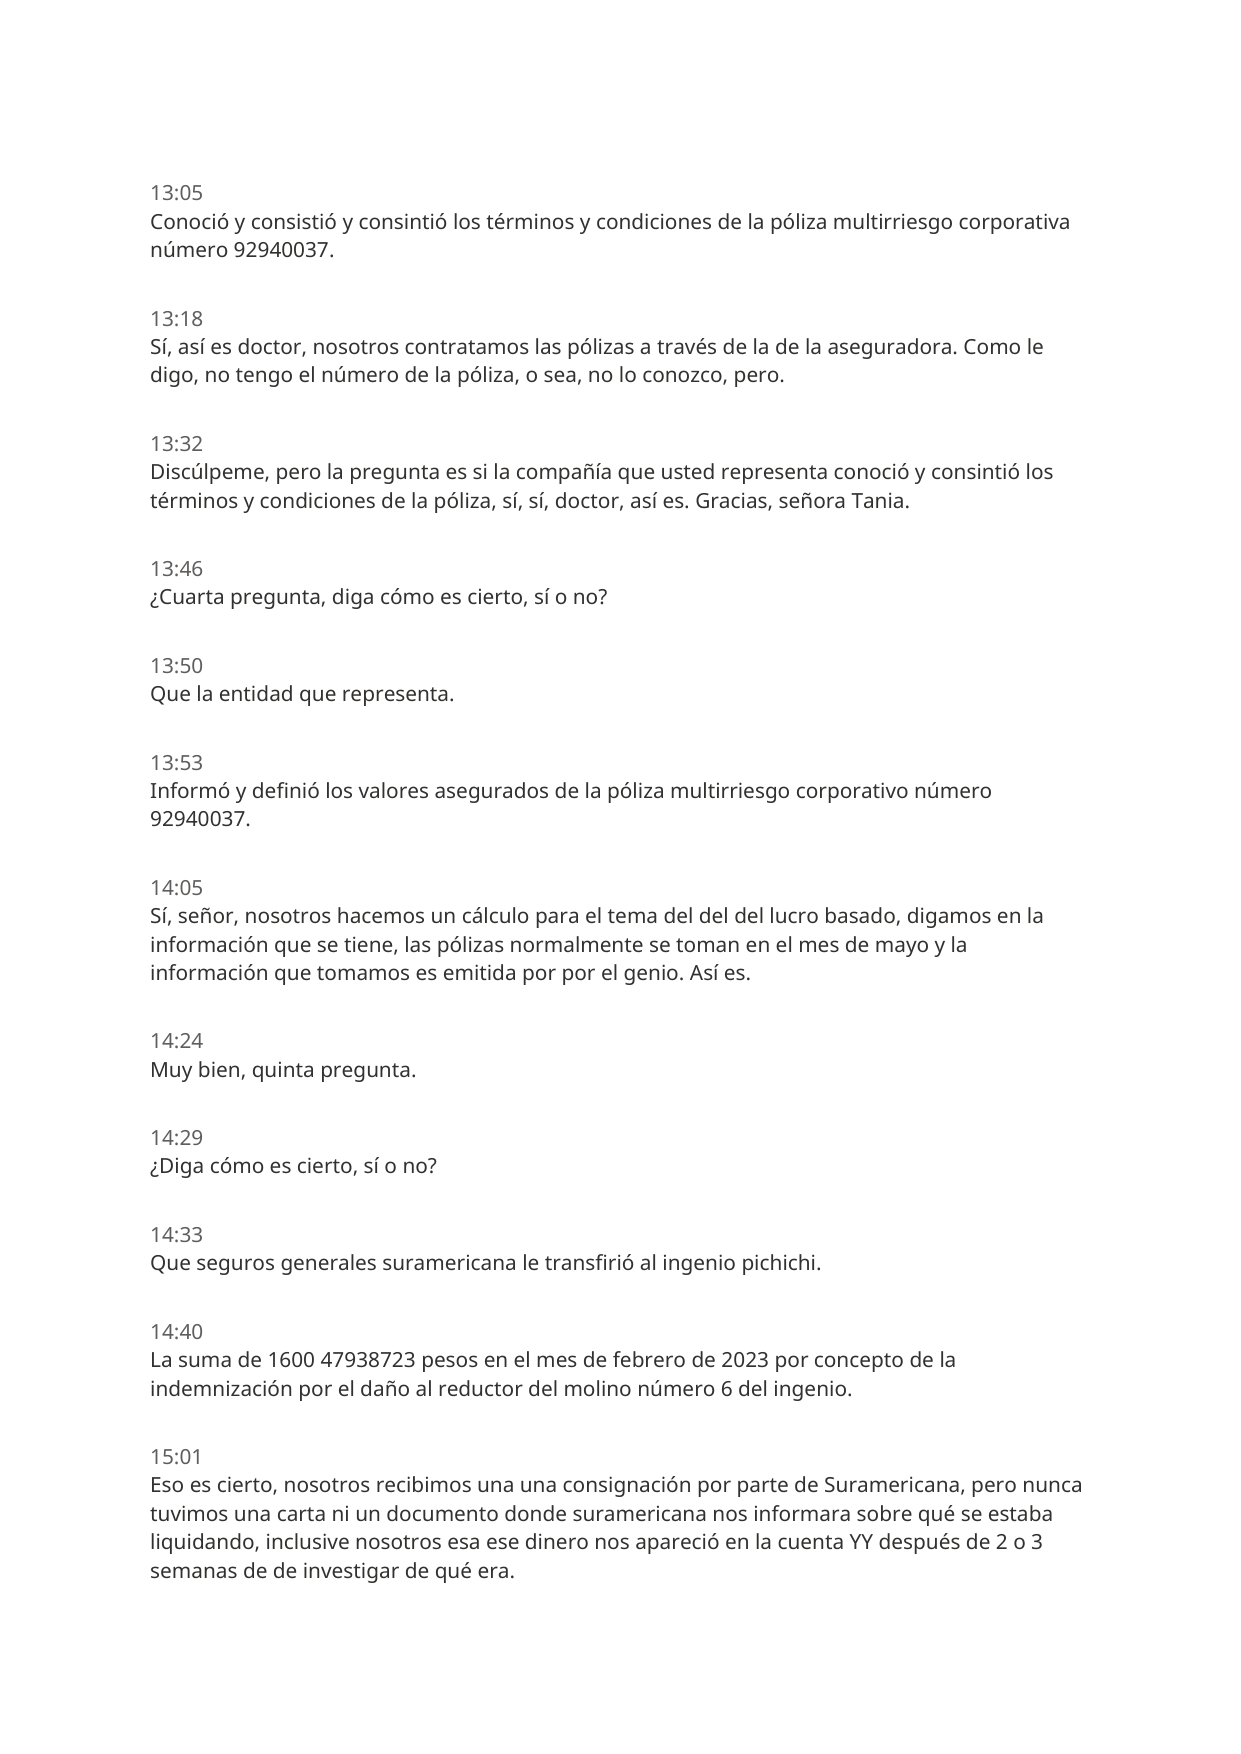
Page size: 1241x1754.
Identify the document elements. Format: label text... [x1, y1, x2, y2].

text 14:40 La suma de 1600 47938723 pesos en el mes de febrero de 2023 por concepto de la indemnización por el daño al reductor del molino número 6 del ingenio. [150, 1288, 1090, 1402]
text 13:50 Que la entidad que representa. [150, 622, 1090, 708]
text 13:32 Discúlpeme, pero la pregunta es si la compañía que usted representa conoció y consintió los términos y condiciones de la póliza, sí, sí, doctor, así es. Gracias, señora Tania. [150, 400, 1090, 514]
text 13:05 Conoció y consistió y consintió los términos y condiciones de la póliza multirriesgo corporativa número 92940037. [150, 150, 1090, 264]
text 14:05 Sí, señor, nosotros hacemos un cálculo para el tema del del del lucro basado, digamos en la información que se tiene, las pólizas normalmente se toman en el mes de mayo y la información que tomamos es emitida por por el genio. Así es. [150, 844, 1090, 987]
text 15:01 Eso es cierto, nosotros recibimos una una consignación por parte de Suramericana, pero nunca tuvimos una carta ni un documento donde suramericana nos informara sobre qué se estaba liquidando, inclusive nosotros esa ese dinero nos apareció en la cuenta YY después de 2 o 3 semanas de de investigar de qué era. [150, 1413, 1090, 1584]
text 14:33 Que seguros generales suramericana le transfirió al ingenio pichichi. [150, 1192, 1090, 1277]
text 14:24 Muy bien, quinta pregunta. [150, 998, 1090, 1083]
text 13:46 ¿Cuarta pregunta, diga cómo es cierto, sí o no? [150, 526, 1090, 611]
text 13:18 Sí, así es doctor, nosotros contratamos las pólizas a través de la de la aseguradora. Como le digo, no tengo el número de la póliza, o sea, no lo conozco, pero. [150, 275, 1090, 389]
text 13:53 Informó y definió los valores asegurados de la póliza multirriesgo corporativo número 92940037. [150, 719, 1090, 833]
text 14:29 ¿Diga cómo es cierto, sí o no? [150, 1095, 1090, 1180]
